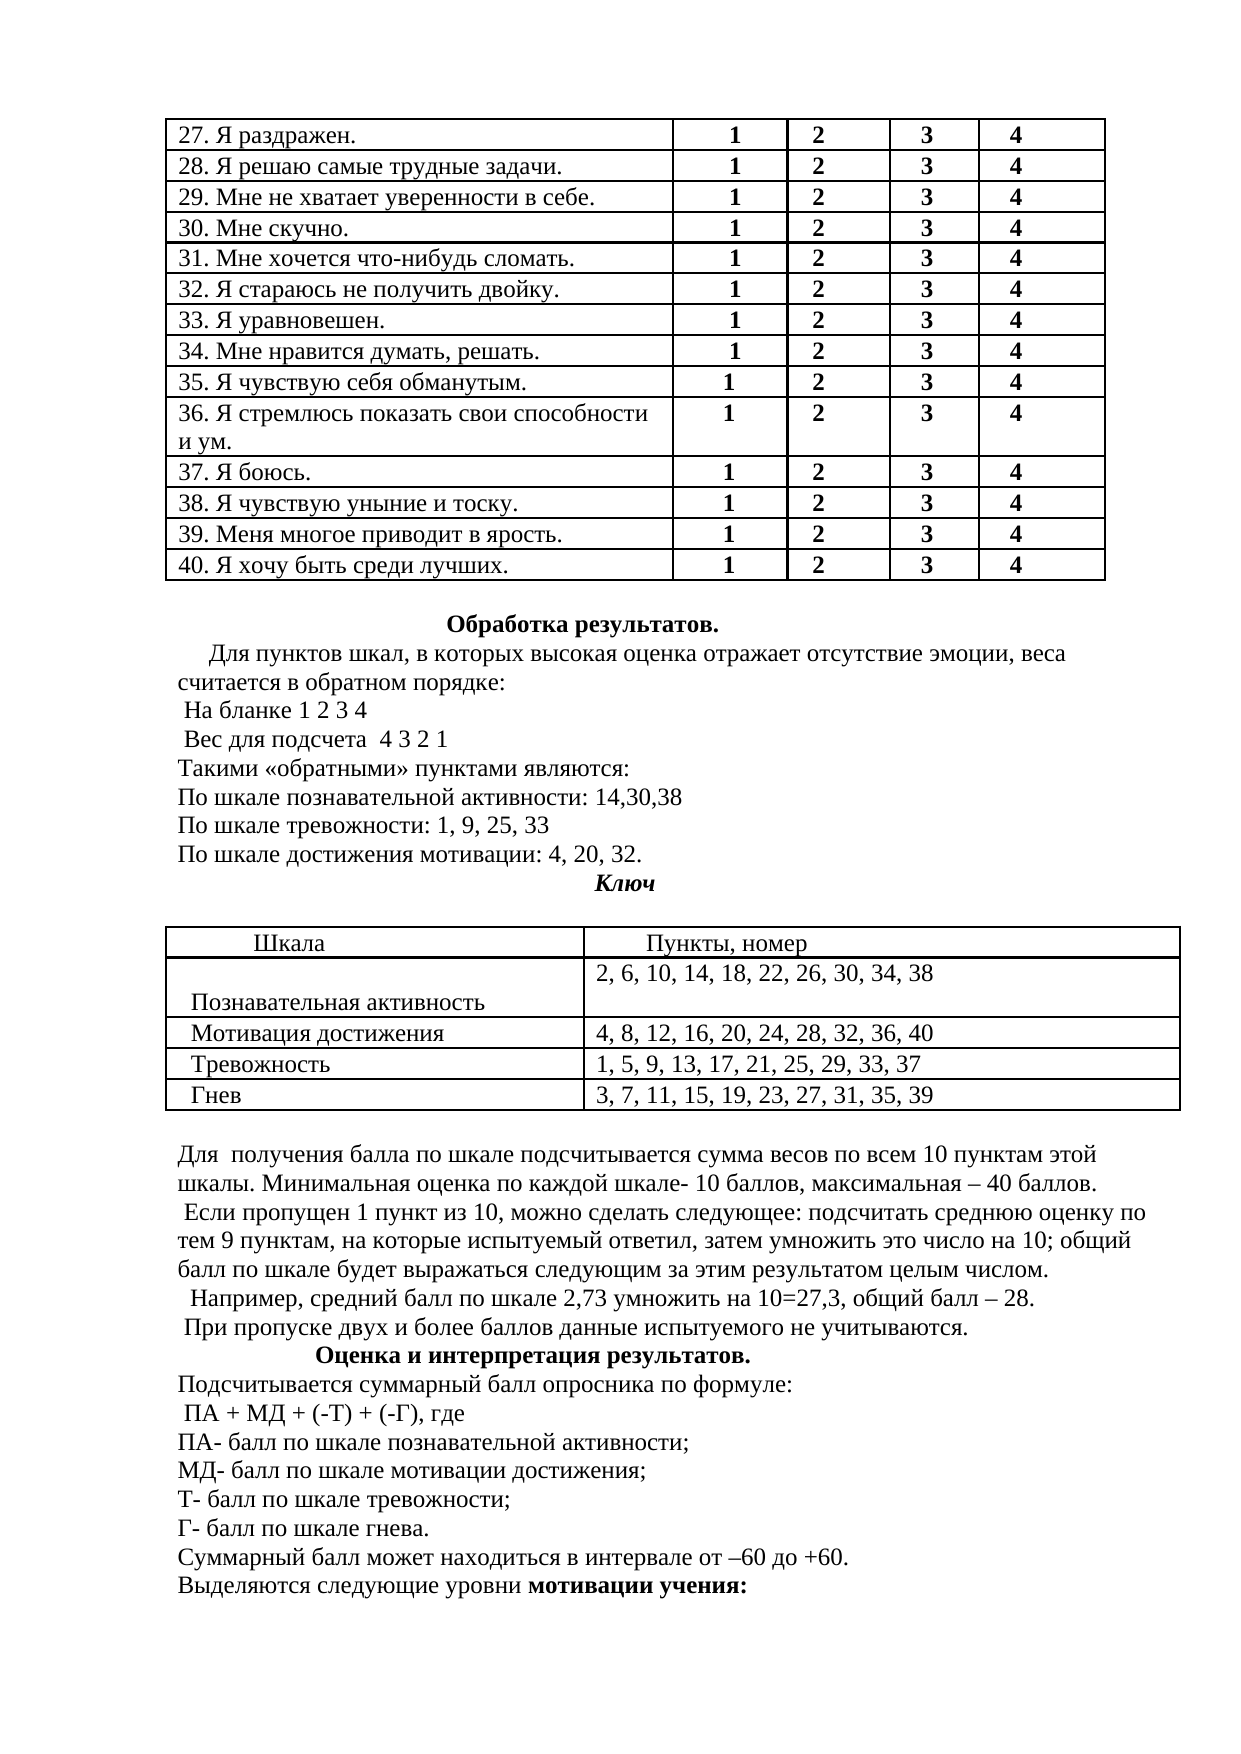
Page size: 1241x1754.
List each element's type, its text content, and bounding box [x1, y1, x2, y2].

table_cell 3 [891, 519, 978, 548]
table_cell 1 [674, 305, 786, 334]
text Для пунктов шкал, в которых высокая оценка отражает отсутствие эмоции, веса считается в обратном порядке: [177, 638, 1152, 696]
table_cell 4 [980, 213, 1104, 241]
table_cell Гнев [167, 1080, 583, 1108]
table_cell 1 [674, 398, 786, 455]
table_cell Мотивация достижения [167, 1018, 583, 1047]
table_cell 3 [891, 120, 978, 149]
table_cell 2 [789, 305, 889, 334]
table_cell 32. Я стараюсь не получить двойку. [167, 274, 672, 303]
table_cell 3 [891, 367, 978, 396]
text Ключ [177, 868, 1152, 897]
table_cell 31. Мне хочется что-нибудь сломать. [167, 244, 672, 272]
table_cell 38. Я чувствую уныние и тоску. [167, 488, 672, 517]
table_cell 3 [891, 550, 978, 578]
table_cell 2 [789, 398, 889, 455]
text Суммарный балл может находиться в интервале от –60 до +60. [177, 1542, 1152, 1571]
table_header Пункты, номер [585, 928, 1179, 956]
table_cell 36. Я стремлюсь показать свои способности и ум. [167, 398, 672, 455]
table_cell 2 [789, 213, 889, 241]
table_cell 40. Я хочу быть среди лучших. [167, 550, 672, 578]
table_cell 2 [789, 182, 889, 211]
table_cell 3 [891, 244, 978, 272]
text Т- балл по шкале тревожности; [177, 1484, 1152, 1513]
table_cell 37. Я боюсь. [167, 457, 672, 486]
table_cell 3 [891, 457, 978, 486]
table_cell 33. Я уравновешен. [167, 305, 672, 334]
table_cell 2 [789, 457, 889, 486]
text МД- балл по шкале мотивации достижения; [177, 1456, 1152, 1484]
table_cell 1 [674, 182, 786, 211]
table_cell Тревожность [167, 1049, 583, 1078]
text Подсчитывается суммарный балл опросника по формуле: [177, 1369, 1152, 1398]
text Для получения балла по шкале подсчитывается сумма весов по всем 10 пунктам этой шкалы. Минимальная оценка по каждой шкале- 10 баллов, максимальная – 40 баллов. [177, 1139, 1152, 1197]
table_cell 2 [789, 550, 889, 578]
table_header Шкала [167, 928, 583, 956]
text ПА- балл по шкале познавательной активности; [177, 1427, 1152, 1456]
text При пропуске двух и более баллов данные испытуемого не учитываются. [177, 1312, 1152, 1341]
table_cell 1 [674, 151, 786, 180]
table_cell 28. Я решаю самые трудные задачи. [167, 151, 672, 180]
table_cell 4 [980, 457, 1104, 486]
table_cell 4 [980, 244, 1104, 272]
table_cell 30. Мне скучно. [167, 213, 672, 241]
table_cell 1 [674, 336, 786, 365]
table_cell 2 [789, 120, 889, 149]
table_cell 3 [891, 274, 978, 303]
table_cell 4 [980, 398, 1104, 455]
table_cell 3 [891, 336, 978, 365]
table_cell 2 [789, 244, 889, 272]
table_cell 4 [980, 550, 1104, 578]
table_cell 2 [789, 519, 889, 548]
table_cell 3, 7, 11, 15, 19, 23, 27, 31, 35, 39 [585, 1080, 1179, 1108]
table_cell 4, 8, 12, 16, 20, 24, 28, 32, 36, 40 [585, 1018, 1179, 1047]
table_cell 1 [674, 274, 786, 303]
table_cell 4 [980, 120, 1104, 149]
text Обработка результатов. [177, 609, 1152, 638]
text На бланке 1 2 3 4 [177, 696, 1152, 724]
table_cell 4 [980, 336, 1104, 365]
text ПА + МД + (-Т) + (-Г), где [177, 1398, 1152, 1427]
table_cell 34. Мне нравится думать, решать. [167, 336, 672, 365]
text Такими «обратными» пунктами являются: [177, 753, 1152, 782]
table_cell 1 [674, 550, 786, 578]
table_cell 3 [891, 305, 978, 334]
table_cell 2 [789, 274, 889, 303]
table_cell 2, 6, 10, 14, 18, 22, 26, 30, 34, 38 [585, 959, 1179, 1016]
text По шкале достижения мотивации: 4, 20, 32. [177, 839, 1152, 868]
table_cell 39. Меня многое приводит в ярость. [167, 519, 672, 548]
table_cell 3 [891, 213, 978, 241]
text Г- балл по шкале гнева. [177, 1513, 1152, 1542]
table_cell 1 [674, 488, 786, 517]
table_cell 4 [980, 519, 1104, 548]
table_cell 3 [891, 182, 978, 211]
table_cell 1 [674, 120, 786, 149]
table_cell 4 [980, 488, 1104, 517]
text Если пропущен 1 пункт из 10, можно сделать следующее: подсчитать среднюю оценку по тем 9 пунктам, на которые испытуемый ответил, затем умножить это число на 10; общий балл по шкале будет выражаться следующим за этим результатом целым числом. [177, 1197, 1152, 1283]
table_cell 29. Мне не хватает уверенности в себе. [167, 182, 672, 211]
table_cell 1 [674, 457, 786, 486]
table_cell 1 [674, 244, 786, 272]
table_cell 4 [980, 182, 1104, 211]
table_cell 27. Я раздражен. [167, 120, 672, 149]
table_cell 4 [980, 305, 1104, 334]
table_cell 35. Я чувствую себя обманутым. [167, 367, 672, 396]
table_cell 2 [789, 336, 889, 365]
text Оценка и интерпретация результатов. [177, 1341, 1152, 1369]
table_cell 4 [980, 367, 1104, 396]
table_cell 1, 5, 9, 13, 17, 21, 25, 29, 33, 37 [585, 1049, 1179, 1078]
table_cell 2 [789, 367, 889, 396]
table_cell 3 [891, 151, 978, 180]
table_cell 3 [891, 398, 978, 455]
text Например, средний балл по шкале 2,73 умножить на 10=27,3, общий балл – 28. [177, 1283, 1152, 1312]
text По шкале тревожности: 1, 9, 25, 33 [177, 811, 1152, 839]
table_cell 2 [789, 488, 889, 517]
table_cell 2 [789, 151, 889, 180]
text Выделяются следующие уровни мотивации учения: [177, 1571, 1152, 1599]
table_cell 1 [674, 213, 786, 241]
table_cell 3 [891, 488, 978, 517]
text Вес для подсчета 4 3 2 1 [177, 724, 1152, 753]
text По шкале познавательной активности: 14,30,38 [177, 782, 1152, 811]
table_cell Познавательная активность [167, 959, 583, 1016]
table_cell 1 [674, 519, 786, 548]
table_cell 4 [980, 274, 1104, 303]
table_cell 4 [980, 151, 1104, 180]
table_cell 1 [674, 367, 786, 396]
